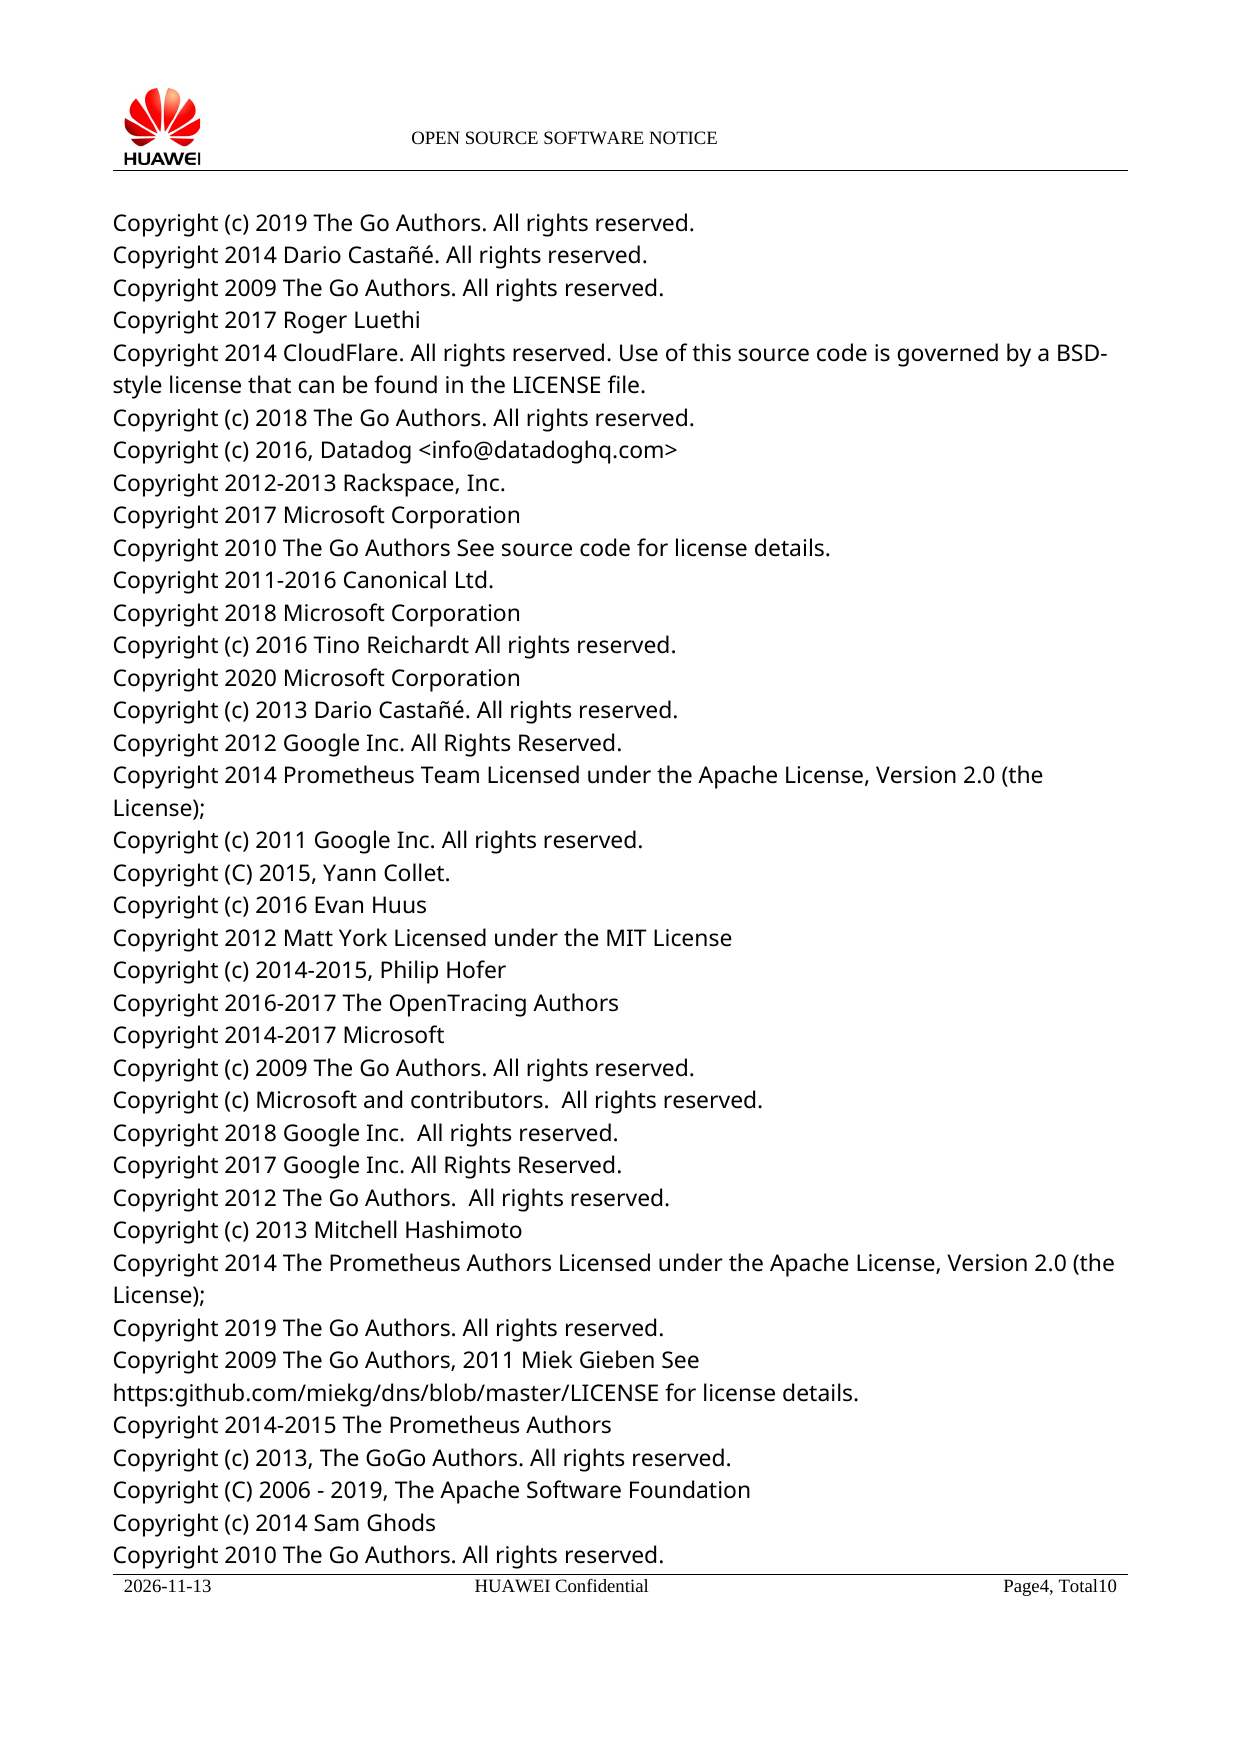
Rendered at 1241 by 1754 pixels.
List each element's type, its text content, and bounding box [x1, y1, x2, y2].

picture [124, 88, 201, 165]
